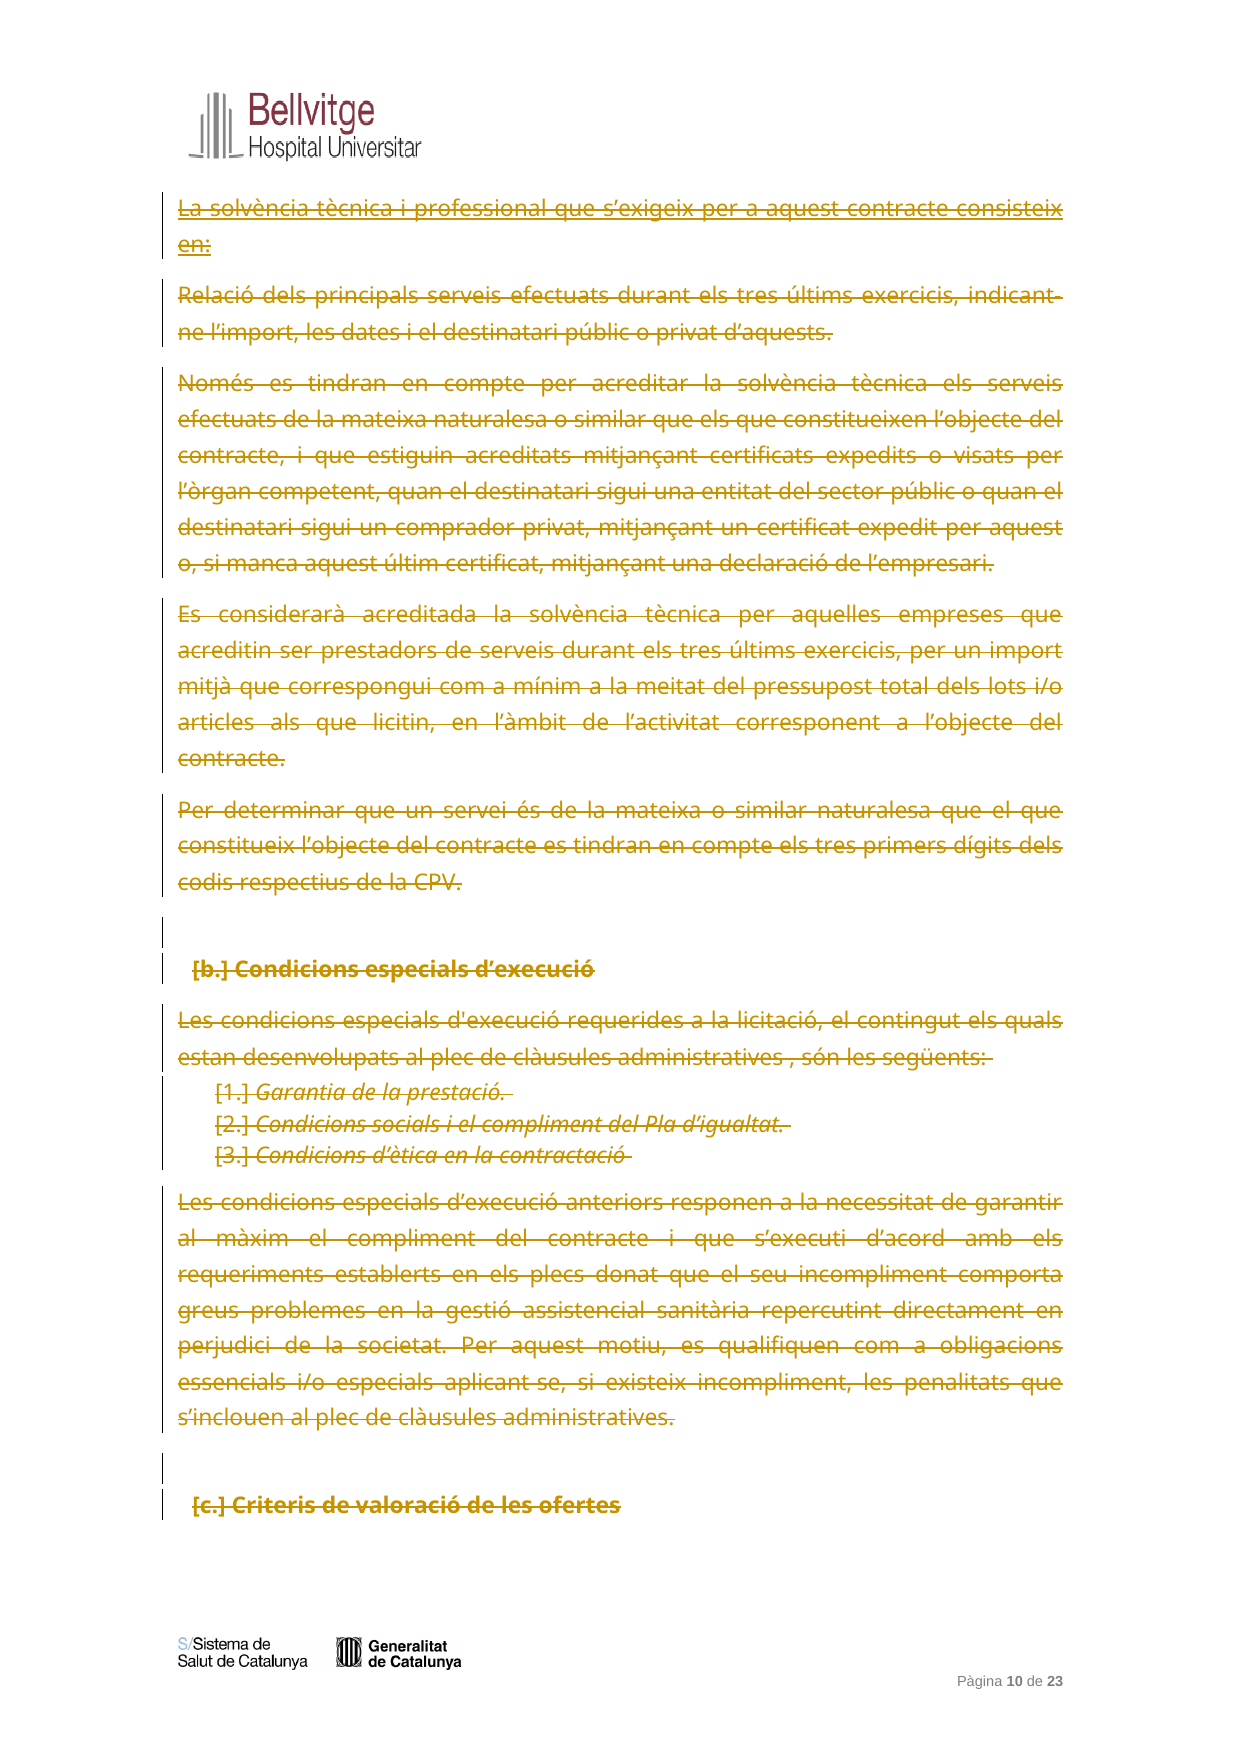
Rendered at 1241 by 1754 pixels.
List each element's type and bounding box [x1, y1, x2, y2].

picture [176, 1637, 464, 1670]
picture [178, 92, 426, 163]
